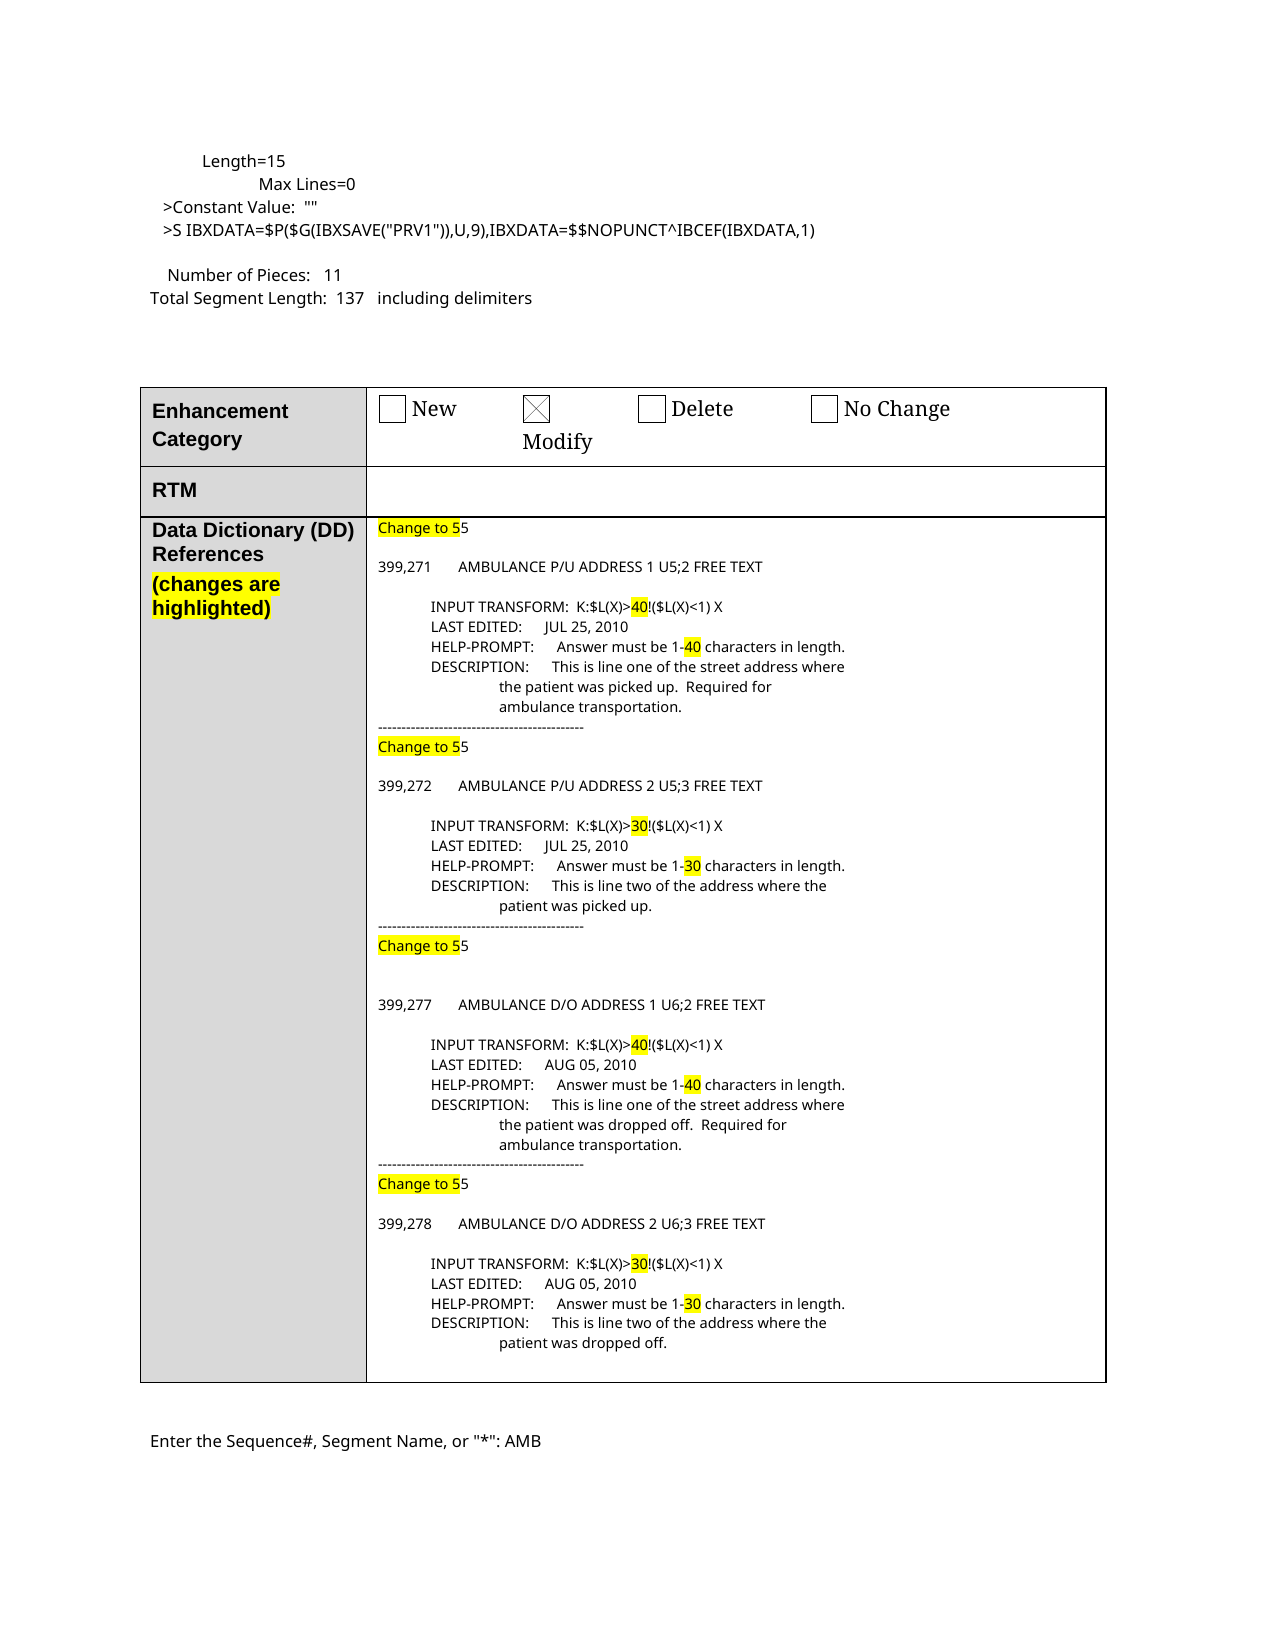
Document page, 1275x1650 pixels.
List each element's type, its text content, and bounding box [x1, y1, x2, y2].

table_cell Change to 55 399,271 AMBULANCE P/U ADDRESS 1 U5;2 FREE TEXT INPUT TRANSFORM: K:$L(X)>40!($L(X)<1) X LAST EDITED: JUL 25, 2010 HELP-PROMPT: Answer must be 1-40 characters in length. DESCRIPTION: This is line one of the street address where the patient was picked up. Required for ambulance transportation. -------------------------------------------- Change to 55 399,272 AMBULANCE P/U ADDRESS 2 U5;3 FREE TEXT INPUT TRANSFORM: K:$L(X)>30!($L(X)<1) X LAST EDITED: JUL 25, 2010 HELP-PROMPT: Answer must be 1-30 characters in length. DESCRIPTION: This is line two of the address where the patient was picked up. -------------------------------------------- Change to 55 399,277 AMBULANCE D/O ADDRESS 1 U6;2 FREE TEXT INPUT TRANSFORM: K:$L(X)>40!($L(X)<1) X LAST EDITED: AUG 05, 2010 HELP-PROMPT: Answer must be 1-40 characters in length. DESCRIPTION: This is line one of the street address where the patient was dropped off. Required for ambulance transportation. -------------------------------------------- Change to 55 399,278 AMBULANCE D/O ADDRESS 2 U6;3 FREE TEXT INPUT TRANSFORM: K:$L(X)>30!($L(X)<1) X LAST EDITED: AUG 05, 2010 HELP-PROMPT: Answer must be 1-30 characters in length. DESCRIPTION: This is line two of the address where the patient was dropped off. [367, 518, 1105, 1382]
table_cell Data Dictionary (DD) References (changes are highlighted) [141, 518, 366, 1382]
table_header No Change [798, 388, 1105, 466]
text Max Lines=0 [150, 173, 1125, 195]
text Total Segment Length: 137 including delimiters [150, 286, 1125, 309]
text Enter the Sequence#, Segment Name, or "*": AMB [150, 1430, 1125, 1453]
table_header Enhancement Category [141, 388, 366, 466]
text Length=15 [150, 150, 1125, 173]
table_cell [367, 467, 1105, 516]
text >S IBXDATA=$P($G(IBXSAVE("PRV1")),U,9),IBXDATA=$$NOPUNCT^IBCEF(IBXDATA,1) [150, 218, 1125, 241]
table_header New [367, 388, 511, 466]
text Number of Pieces: 11 [150, 263, 1125, 286]
text >Constant Value: "" [150, 195, 1125, 218]
table_header Modify [511, 388, 626, 466]
table_header Delete [626, 388, 798, 466]
table_cell RTM [141, 467, 366, 516]
